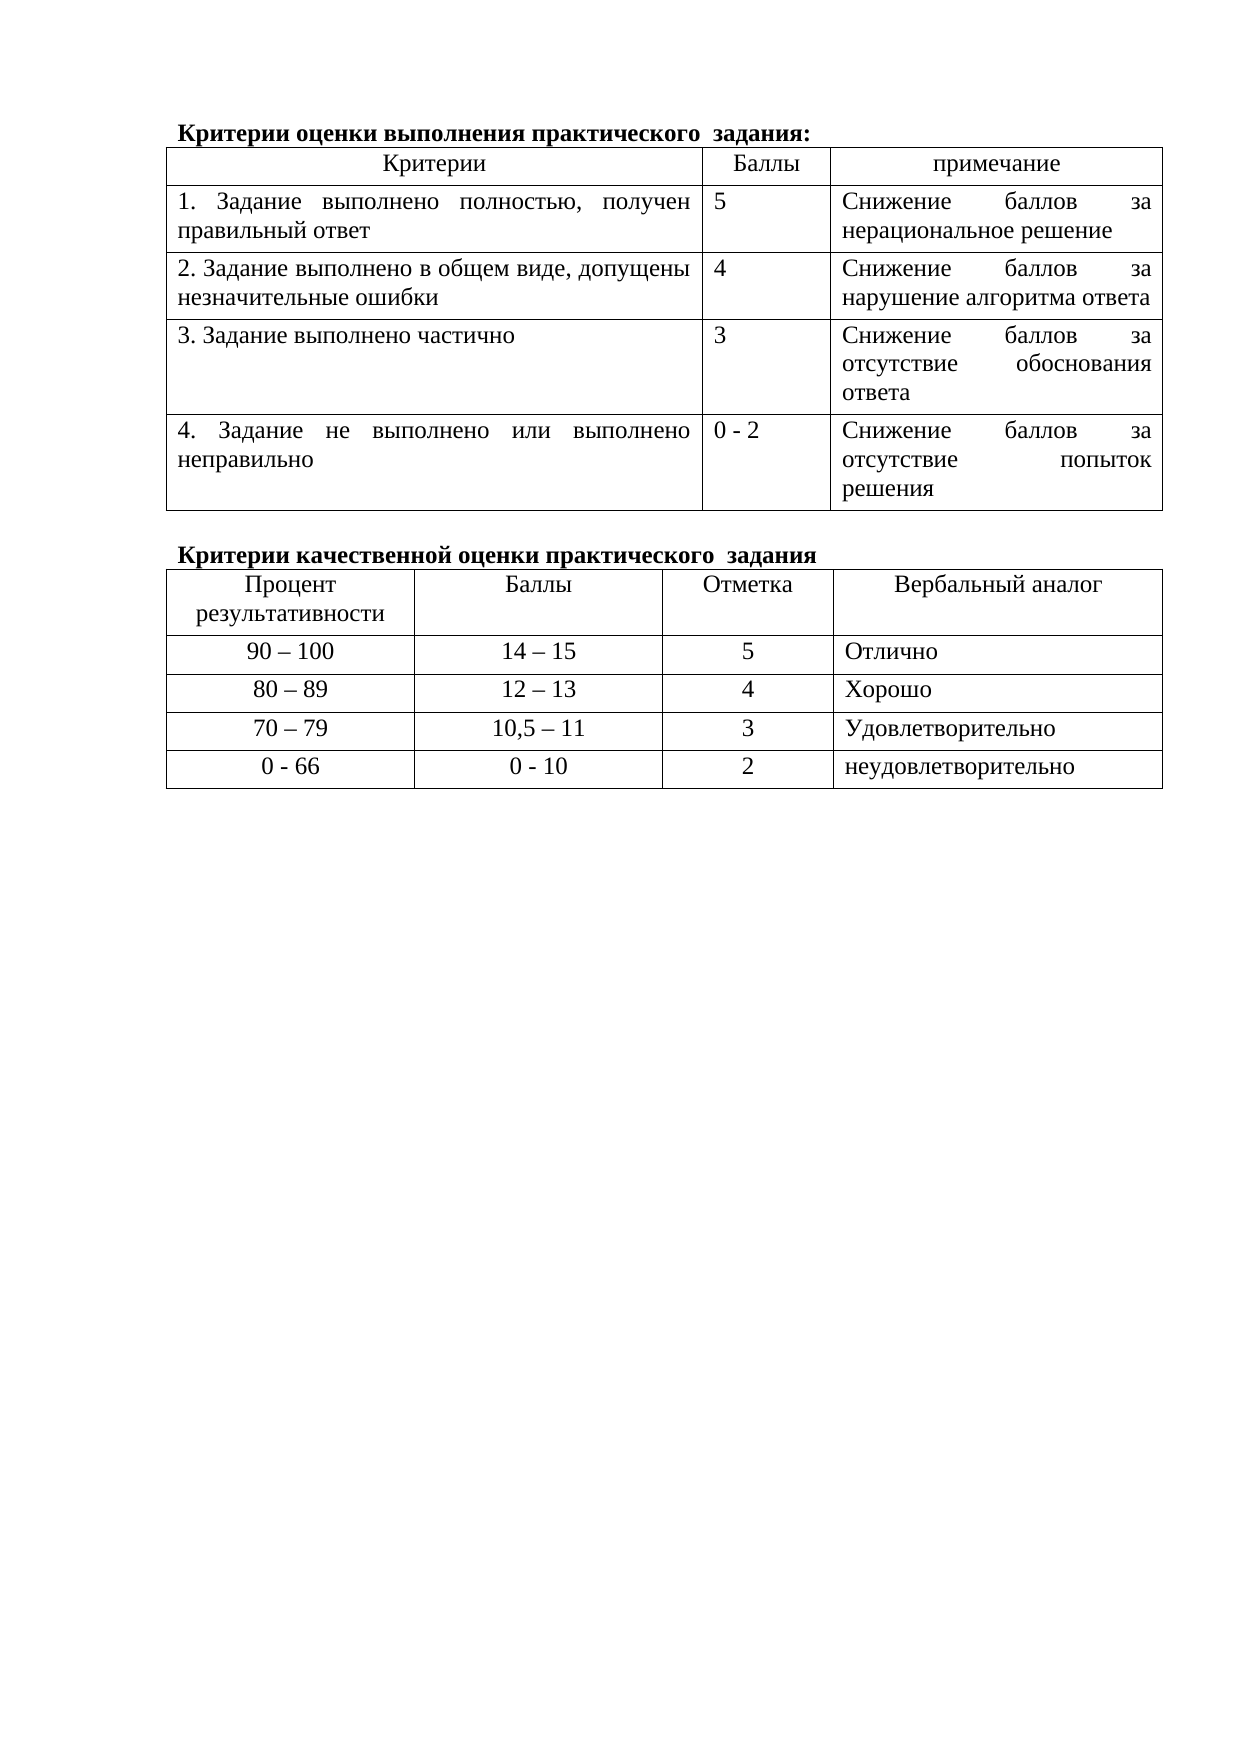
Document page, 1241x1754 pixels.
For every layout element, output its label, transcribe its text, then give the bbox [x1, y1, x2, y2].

table_cell 3. Задание выполнено частично [167, 320, 702, 414]
table_cell 0 - 66 [167, 751, 414, 788]
table_cell 3 [703, 320, 830, 414]
text Критерии оценки выполнения практического задания: [177, 118, 1152, 147]
table_cell 4 [703, 253, 830, 319]
table_cell 0 - 10 [415, 751, 662, 788]
text Критерии качественной оценки практического задания [177, 540, 1152, 568]
table_cell 14 – 15 [415, 636, 662, 673]
table_header Вербальный аналог [834, 570, 1162, 635]
table_cell 12 – 13 [415, 675, 662, 712]
table_cell Снижение баллов за отсутствие попыток решения [831, 415, 1162, 510]
table_cell 5 [703, 186, 830, 252]
table_cell 2. Задание выполнено в общем виде, допущены незначительные ошибки [167, 253, 702, 319]
table_cell 3 [663, 713, 833, 750]
table_header Баллы [703, 148, 830, 185]
table_cell 10,5 – 11 [415, 713, 662, 750]
table_header примечание [831, 148, 1162, 185]
table_cell 70 – 79 [167, 713, 414, 750]
table_cell 0 - 2 [703, 415, 830, 510]
table_cell 2 [663, 751, 833, 788]
table_cell 5 [663, 636, 833, 673]
table_cell Отлично [834, 636, 1162, 673]
table_cell 90 – 100 [167, 636, 414, 673]
table_cell неудовлетворительно [834, 751, 1162, 788]
table_cell Снижение баллов за нерациональное решение [831, 186, 1162, 252]
table_cell 4. Задание не выполнено или выполнено неправильно [167, 415, 702, 510]
table_cell 4 [663, 675, 833, 712]
table_header Отметка [663, 570, 833, 635]
table_cell 1. Задание выполнено полностью, получен правильный ответ [167, 186, 702, 252]
table_cell Удовлетворительно [834, 713, 1162, 750]
table_cell Снижение баллов за нарушение алгоритма ответа [831, 253, 1162, 319]
table_cell Снижение баллов за отсутствие обоснования ответа [831, 320, 1162, 414]
table_header Баллы [415, 570, 662, 635]
table_header Процент результативности [167, 570, 414, 635]
table_cell 80 – 89 [167, 675, 414, 712]
table_header Критерии [167, 148, 702, 185]
table_cell Хорошо [834, 675, 1162, 712]
